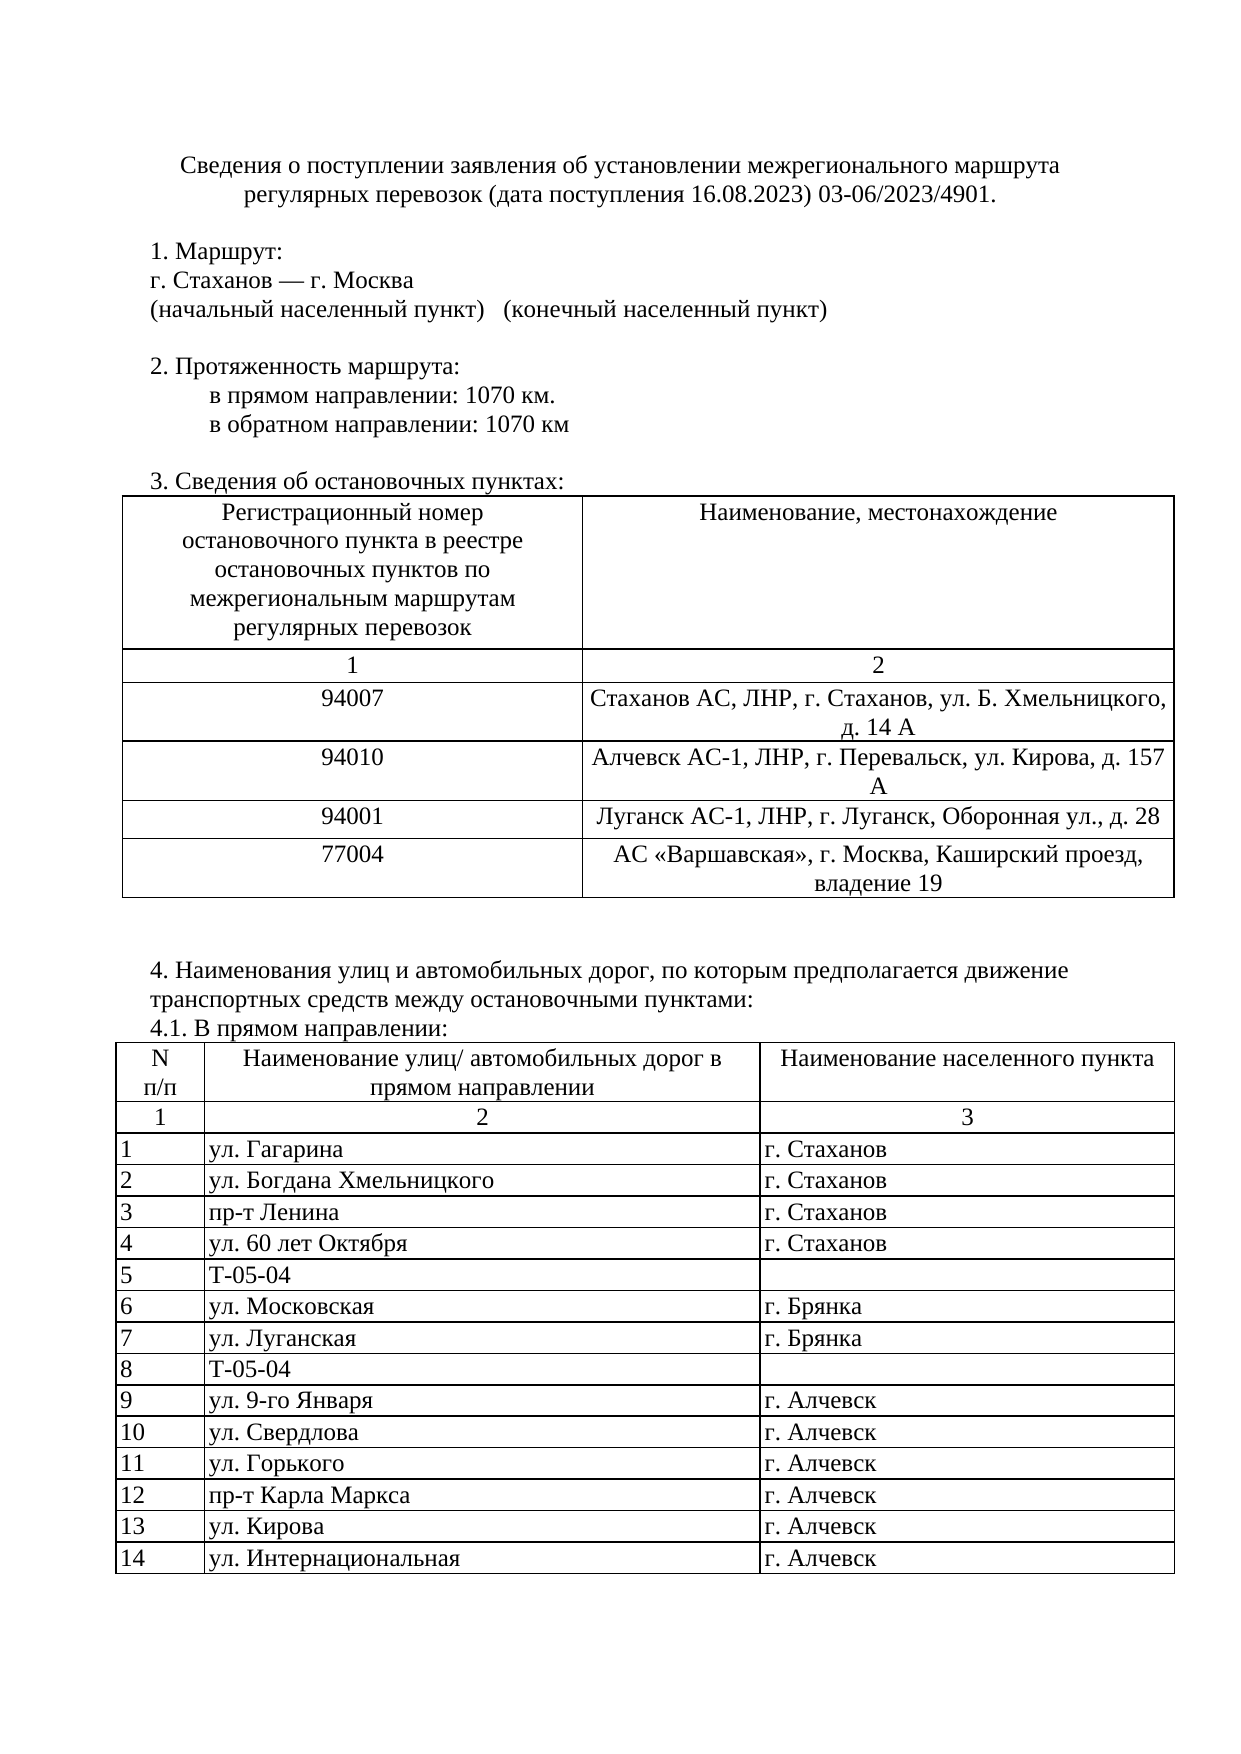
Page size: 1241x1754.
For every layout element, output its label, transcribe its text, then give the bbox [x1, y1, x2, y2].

text Сведения о поступлении заявления об установлении межрегионального маршрута регулярных перевозок (дата поступления 16.08.2023) 03-06/2023/4901. [150, 150, 1090, 207]
table_cell г. Алчевск [761, 1448, 1174, 1478]
table_cell Стаханов АС, ЛНР, г. Стаханов, ул. Б. Хмельницкого, д. 14 А [583, 683, 1173, 740]
table_cell г. Брянка [761, 1323, 1174, 1352]
table_cell 2 [205, 1102, 759, 1132]
table_cell 3 [117, 1197, 204, 1227]
table_cell 1 [123, 650, 582, 681]
table_cell ул. Горького [205, 1448, 759, 1478]
text 4. Наименования улиц и автомобильных дорог, по которым предполагается движение транспортных средств между остановочными пунктами: [150, 956, 1090, 1013]
table_cell [761, 1354, 1174, 1384]
table_cell 12 [117, 1480, 204, 1510]
table_header Регистрационный номер остановочного пункта в реестре остановочных пунктов по межрегиональным маршрутам регулярных перевозок [123, 497, 582, 648]
table_cell г. Алчевск [761, 1480, 1174, 1510]
table_cell 1 [117, 1134, 204, 1164]
table_cell Т-05-04 [205, 1260, 759, 1289]
text г. Стаханов — г. Москва [150, 265, 1090, 294]
table_cell 94001 [123, 801, 582, 837]
table_cell г. Стаханов [761, 1228, 1174, 1258]
table_cell пр-т Карла Маркса [205, 1480, 759, 1510]
table_cell 13 [117, 1511, 204, 1541]
table_cell г. Стаханов [761, 1197, 1174, 1227]
table_cell 10 [117, 1417, 204, 1447]
table_cell 77004 [123, 839, 582, 896]
table_cell [761, 1260, 1174, 1289]
table_cell г. Алчевск [761, 1511, 1174, 1541]
table_header Наименование населенного пункта [761, 1043, 1174, 1101]
table_cell 5 [117, 1260, 204, 1289]
table_cell АС «Варшавская», г. Москва, Каширский проезд, владение 19 [583, 839, 1173, 896]
table_header N п/п [117, 1043, 204, 1101]
table_cell ул. Московская [205, 1291, 759, 1321]
table_cell 94010 [123, 742, 582, 799]
table_header Наименование улиц/ автомобильных дорог в прямом направлении [205, 1043, 759, 1101]
table_cell г. Брянка [761, 1291, 1174, 1321]
table_cell ул. Луганская [205, 1323, 759, 1352]
table_cell 3 [761, 1102, 1174, 1132]
text (начальный населенный пункт) (конечный населенный пункт) [150, 294, 1090, 322]
table_cell 11 [117, 1448, 204, 1478]
table_cell г. Стаханов [761, 1134, 1174, 1164]
table_cell г. Алчевск [761, 1543, 1174, 1573]
table_cell ул. Кирова [205, 1511, 759, 1541]
table_cell 4 [117, 1228, 204, 1258]
text 1. Маршрут: [150, 236, 1090, 265]
table_cell г. Стаханов [761, 1165, 1174, 1195]
table_cell Т-05-04 [205, 1354, 759, 1384]
table_header Наименование, местонахождение [583, 497, 1173, 648]
table_cell 94007 [123, 683, 582, 740]
table_cell г. Алчевск [761, 1417, 1174, 1447]
table_cell ул. 9-го Января [205, 1386, 759, 1415]
table_cell пр-т Ленина [205, 1197, 759, 1227]
text 4.1. В прямом направлении: [150, 1013, 1090, 1042]
table_cell г. Алчевск [761, 1386, 1174, 1415]
text в прямом направлении: 1070 км. [150, 380, 1090, 409]
table_cell 2 [117, 1165, 204, 1195]
table_cell 2 [583, 650, 1173, 681]
table_cell Алчевск АС-1, ЛНР, г. Перевальск, ул. Кирова, д. 157 А [583, 742, 1173, 799]
text в обратном направлении: 1070 км [150, 409, 1090, 437]
table_cell ул. 60 лет Октября [205, 1228, 759, 1258]
table_cell ул. Интернациональная [205, 1543, 759, 1573]
table_cell 7 [117, 1323, 204, 1352]
table_cell ул. Богдана Хмельницкого [205, 1165, 759, 1195]
table_cell 9 [117, 1386, 204, 1415]
table_cell 8 [117, 1354, 204, 1384]
table_cell 6 [117, 1291, 204, 1321]
table_cell ул. Свердлова [205, 1417, 759, 1447]
table_cell Луганск АС-1, ЛНР, г. Луганск, Оборонная ул., д. 28 [583, 801, 1173, 837]
table_cell 14 [117, 1543, 204, 1573]
text 2. Протяженность маршрута: [150, 351, 1090, 380]
text 3. Сведения об остановочных пунктах: [150, 466, 1090, 495]
table_cell 1 [117, 1102, 204, 1132]
table_cell ул. Гагарина [205, 1134, 759, 1164]
